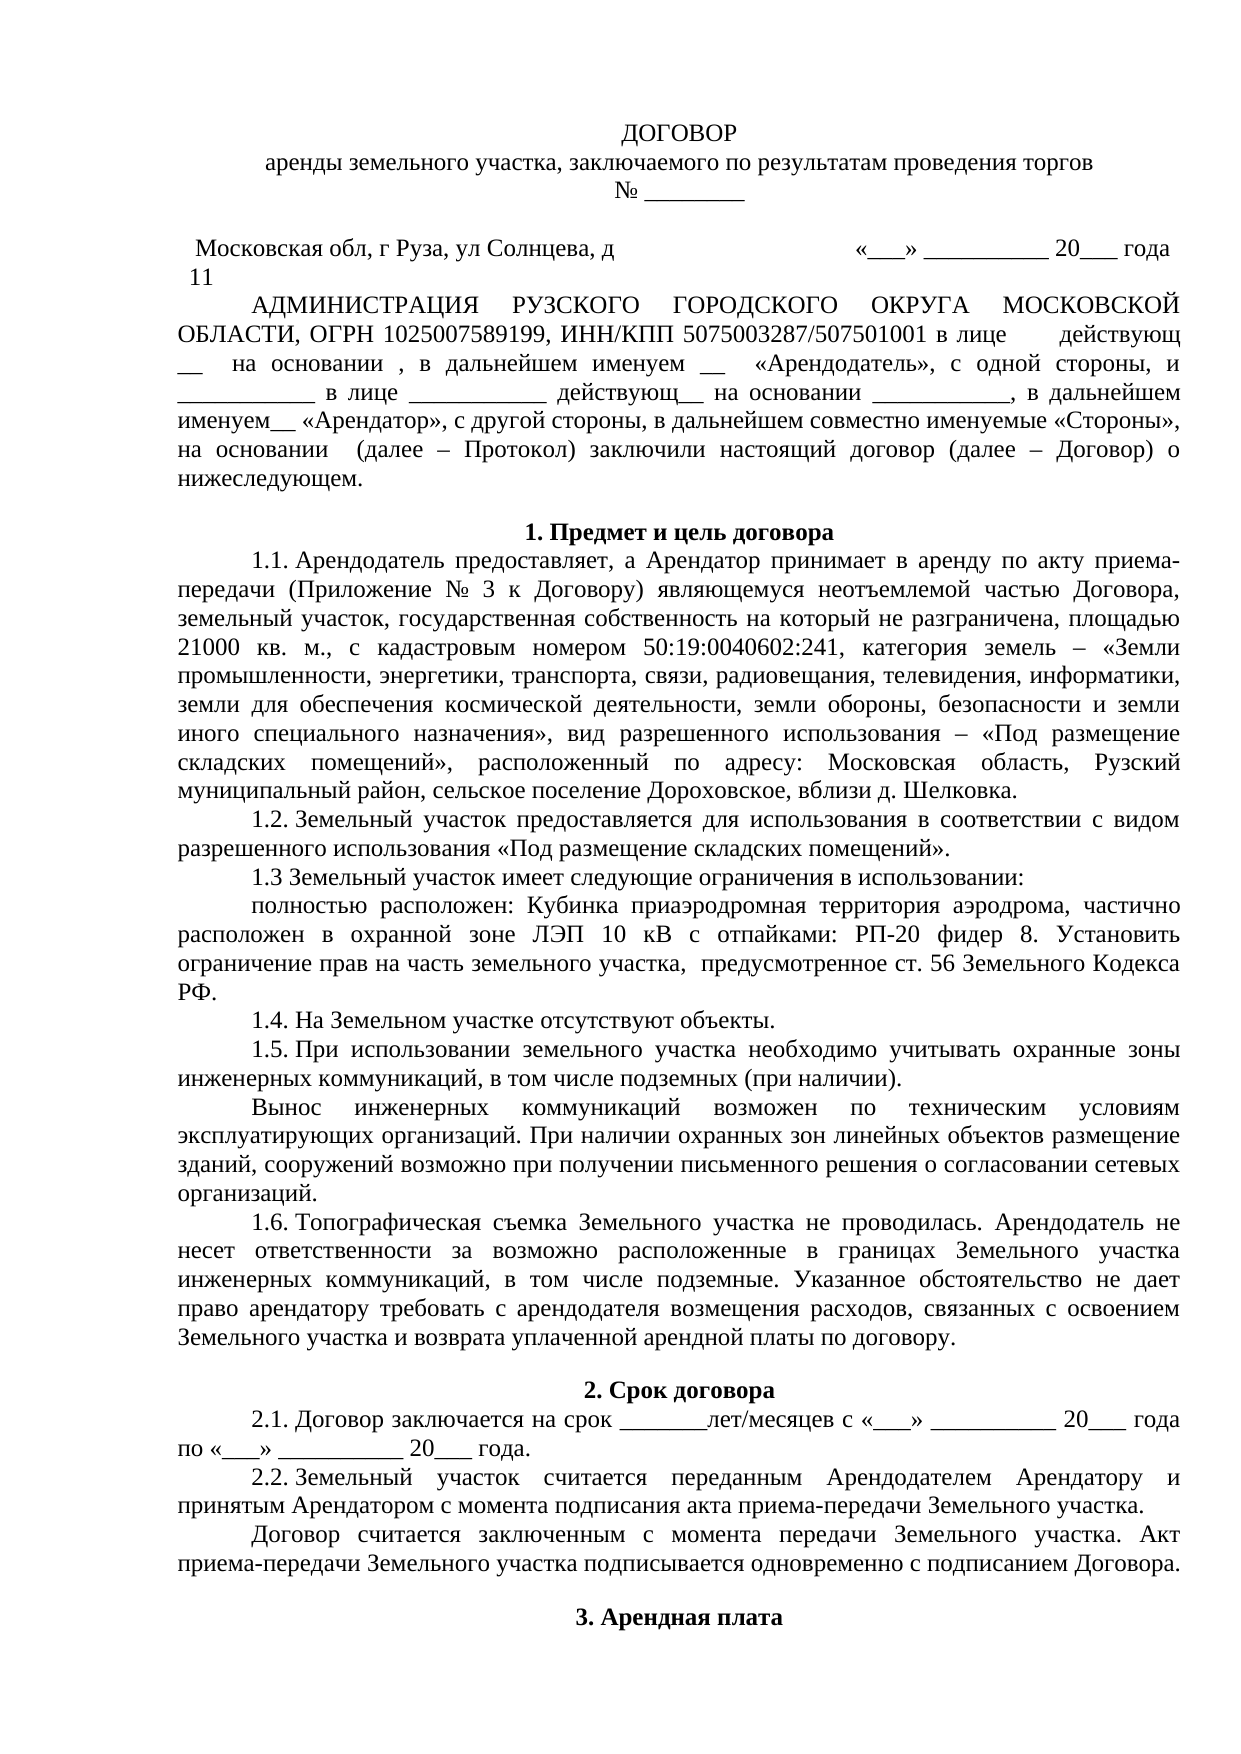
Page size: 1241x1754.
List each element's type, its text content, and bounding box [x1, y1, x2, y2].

text Договор считается заключенным с момента передачи Земельного участка. Акт приема-передачи Земельного участка подписывается одновременно с подписанием Договора. [177, 1519, 1181, 1577]
text 2.2. Земельный участок считается переданным Арендодателем Арендатору и принятым Арендатором с момента подписания акта приема-передачи Земельного участка. [177, 1462, 1181, 1519]
text аренды земельного участка, заключаемого по результатам проведения торгов [177, 147, 1181, 176]
text 2.1. Договор заключается на срок _______лет/месяцев с «___» __________ 20___ года по «___» __________ 20___ года. [177, 1404, 1181, 1462]
text 3. Арендная плата [177, 1602, 1181, 1631]
text ДОГОВОР [177, 118, 1181, 147]
text 1.6. Топографическая съемка Земельного участка не проводилась. Арендодатель не несет ответственности за возможно расположенные в границах Земельного участка инженерных коммуникаций, в том числе подземные. Указанное обстоятельство не дает право арендатору требовать с арендодателя возмещения расходов, связанных с освоением Земельного участка и возврата уплаченной арендной платы по договору. [177, 1207, 1181, 1351]
table_header «___» __________ 20___ года [635, 233, 1181, 291]
text 2. Срок договора [177, 1376, 1181, 1404]
text 1. Предмет и цель договора [177, 517, 1181, 546]
table_header Московская обл, г Руза, ул Солнцева, д 11 [177, 233, 635, 291]
text Вынос инженерных коммуникаций возможен по техническим условиям эксплуатирующих организаций. При наличии охранных зон линейных объектов размещение зданий, сооружений возможно при получении письменного решения о согласовании сетевых организаций. [177, 1092, 1181, 1207]
text полностью расположен: Кубинка приаэродромная территория аэродрома, частично расположен в охранной зоне ЛЭП 10 кВ с отпайками: РП-20 фидер 8. Установить ограничение прав на часть земельного участка, предусмотренное ст. 56 Земельного Кодекса РФ. [177, 891, 1181, 1006]
text АДМИНИСТРАЦИЯ РУЗСКОГО ГОРОДСКОГО ОКРУГА МОСКОВСКОЙ ОБЛАСТИ, ОГРН 1025007589199, ИНН/КПП 5075003287/507501001 в лице действующ __ на основании , в дальнейшем именуем __ «Арендодатель», с одной стороны, и ___________ в лице ___________ действующ__ на основании ___________, в дальнейшем именуем__ «Арендатор», с другой стороны, в дальнейшем совместно именуемые «Стороны», на основании (далее – Протокол) заключили настоящий договор (далее – Договор) о нижеследующем. [177, 291, 1181, 492]
text № ________ [177, 176, 1181, 204]
text 1.3 Земельный участок имеет следующие ограничения в использовании: [177, 862, 1181, 891]
text 1.4. На Земельном участке отсутствуют объекты. [177, 1006, 1181, 1034]
text 1.2. Земельный участок предоставляется для использования в соответствии с видом разрешенного использования «Под размещение складских помещений». [177, 804, 1181, 862]
text 1.1. Арендодатель предоставляет, а Арендатор принимает в аренду по акту приема-передачи (Приложение № 3 к Договору) являющемуся неотъемлемой частью Договора, земельный участок, государственная собственность на который не разграничена, площадью 21000 кв. м., с кадастровым номером 50:19:0040602:241, категория земель – «Земли промышленности, энергетики, транспорта, связи, радиовещания, телевидения, информатики, земли для обеспечения космической деятельности, земли обороны, безопасности и земли иного специального назначения», вид разрешенного использования – «Под размещение складских помещений», расположенный по адресу: Московская область, Рузский муниципальный район, сельское поселение Дороховское, вблизи д. Шелковка. [177, 546, 1181, 804]
text 1.5. При использовании земельного участка необходимо учитывать охранные зоны инженерных коммуникаций, в том числе подземных (при наличии). [177, 1034, 1181, 1092]
